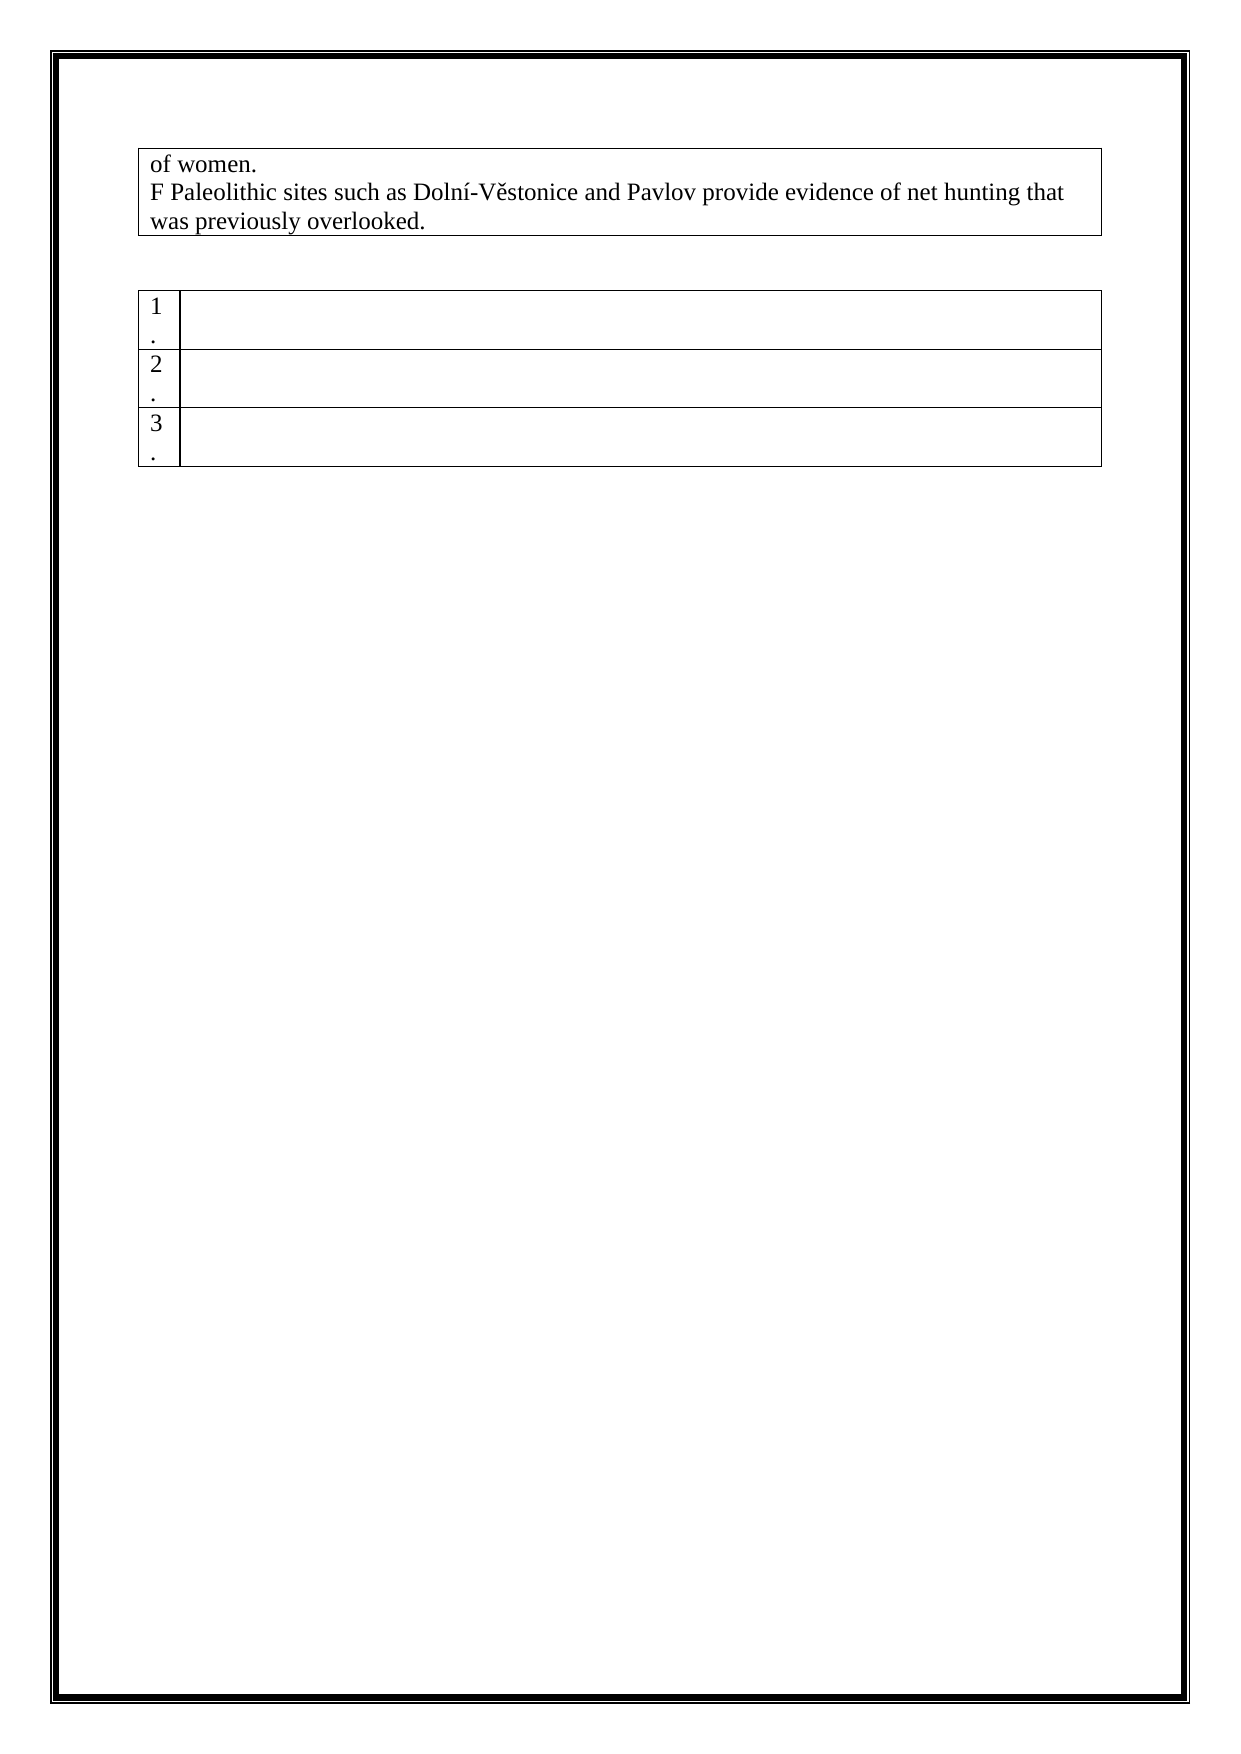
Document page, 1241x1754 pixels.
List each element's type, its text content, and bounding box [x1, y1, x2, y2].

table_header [139, 149, 1101, 235]
table_header [181, 291, 1101, 348]
table_cell [181, 350, 1101, 407]
table_cell 2. [139, 350, 179, 407]
table_header 1. [139, 291, 179, 348]
table_cell [181, 408, 1101, 466]
table_cell 3. [139, 408, 179, 466]
